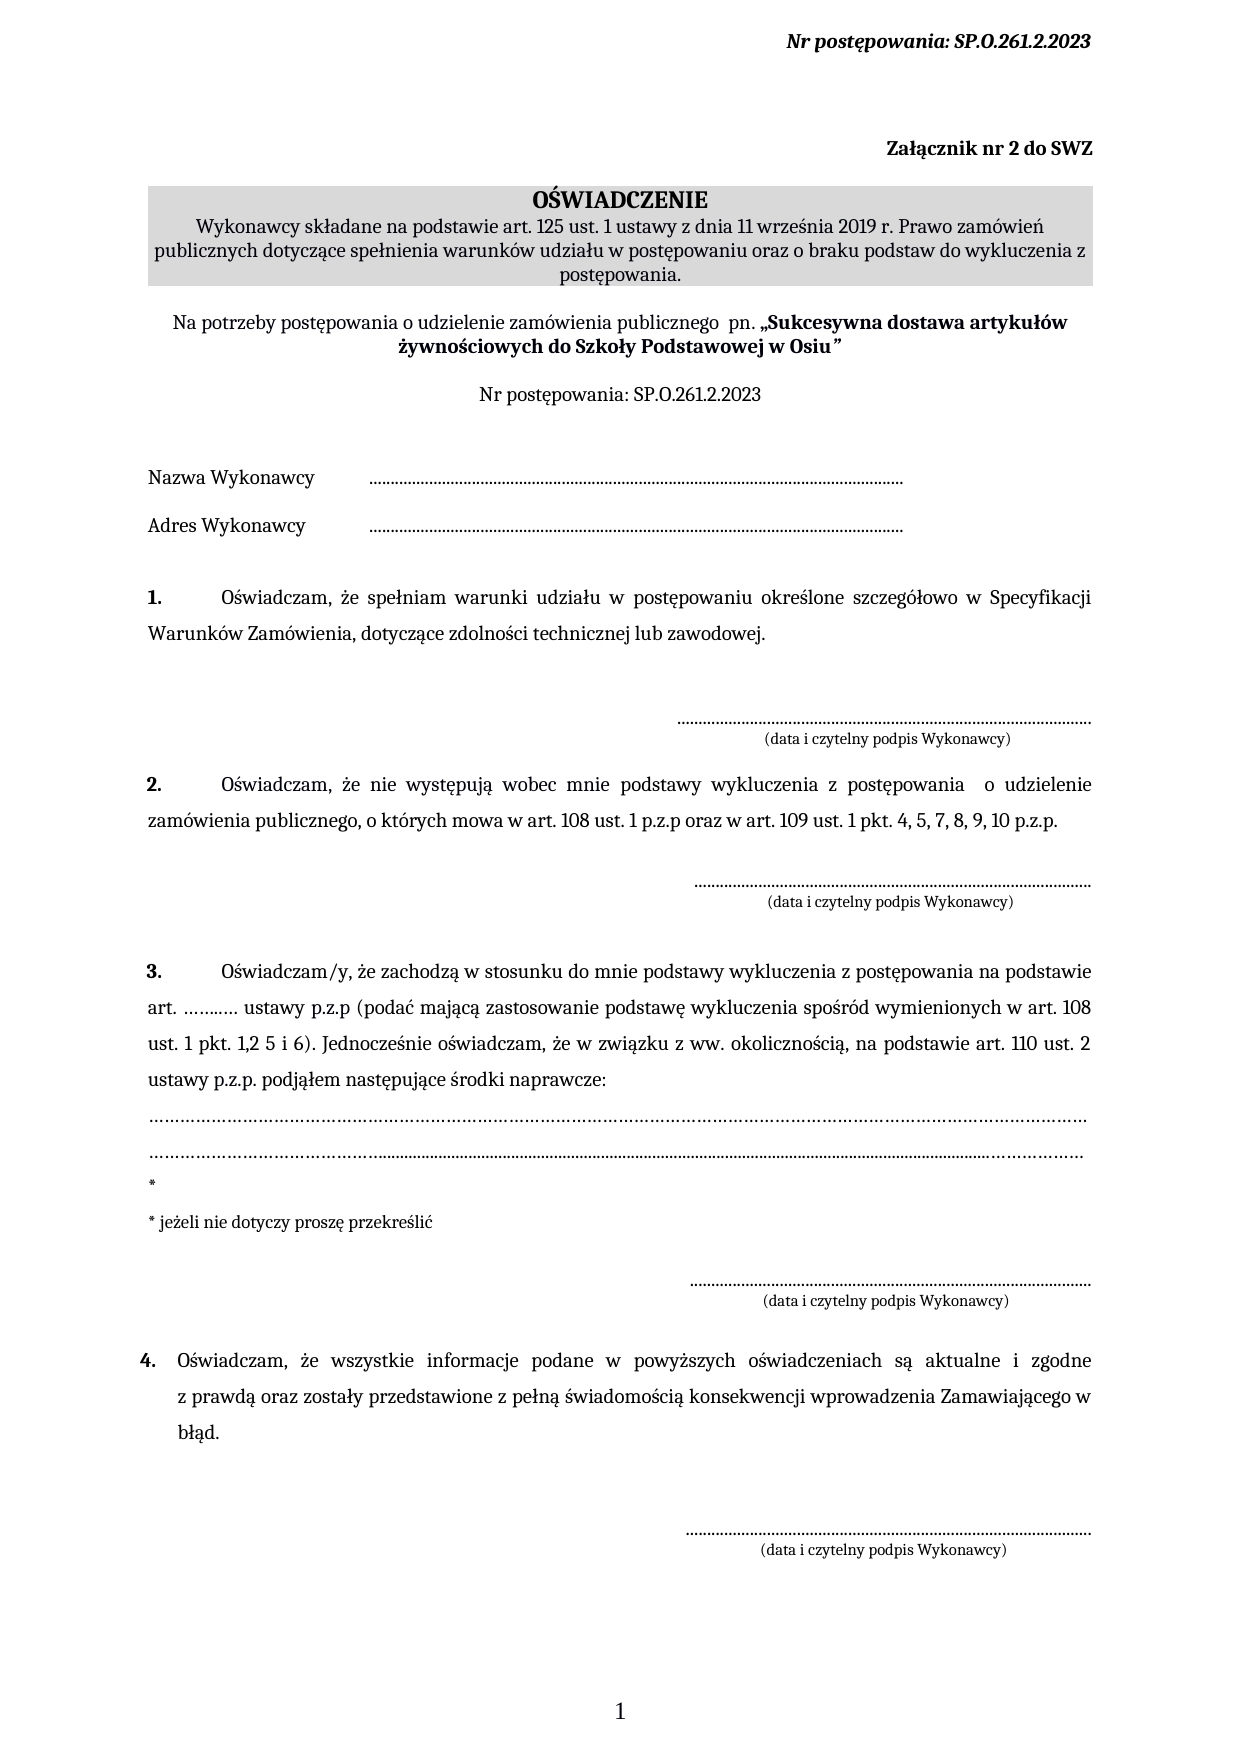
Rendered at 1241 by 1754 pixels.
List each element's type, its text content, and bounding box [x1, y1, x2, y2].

text OŚWIADCZENIE [148, 186, 1093, 214]
text ............................................................................................. [148, 868, 1093, 892]
text Wykonawcy składane na podstawie art. 125 ust. 1 ustawy z dnia 11 września 2019 r. Prawo zamówień publicznych dotyczące spełnienia warunków udziału w postępowaniu oraz o braku podstaw do wykluczenia z postępowania. [148, 214, 1093, 286]
text Załącznik nr 2 do SWZ [148, 137, 1093, 161]
text (data i czytelny podpis Wykonawcy) [148, 892, 1093, 912]
list Oświadczam, że spełniam warunki udziału w postępowaniu określone szczegółowo w Specyfikacji Warunków Zamówienia, dotyczące zdolności technicznej lub zawodowej. [148, 586, 1093, 646]
text Nazwa Wykonawcy ............................................................................................................................. [148, 466, 1093, 490]
list Oświadczam, że nie występują wobec mnie podstawy wykluczenia z postępowania o udzielenie zamówienia publicznego, o których mowa w art. 108 ust. 1 p.z.p oraz w art. 109 ust. 1 pkt. 4, 5, 7, 8, 9, 10 p.z.p. [146, 773, 1093, 833]
list ………………………………………………………………………………………………………………………………………………………………………………………………………..............................................................................................................................................………………* [148, 1103, 1093, 1199]
text (data i czytelny podpis Wykonawcy) [148, 729, 1093, 749]
list * jeżeli nie dotyczy proszę przekreślić [148, 1211, 1093, 1233]
text (data i czytelny podpis Wykonawcy) [148, 1541, 1093, 1560]
text Nr postępowania: SP.O.261.2.2023 [148, 382, 1093, 406]
list Oświadczam/y, że zachodzą w stosunku do mnie podstawy wykluczenia z postępowania na podstawie art. ……..… ustawy p.z.p (podać mającą zastosowanie podstawę wykluczenia spośród wymienionych w art. 108 ust. 1 pkt. 1,2 5 i 6). Jednocześnie oświadczam, że w związku z ww. okolicznością, na podstawie art. 110 ust. 2 ustawy p.z.p. podjąłem następujące środki naprawcze: [146, 959, 1093, 1091]
text .............................................................................................. [148, 1267, 1093, 1291]
text ................................................................................................. [148, 706, 1093, 729]
text Adres Wykonawcy ............................................................................................................................. [148, 514, 1093, 538]
text Na potrzeby postępowania o udzielenie zamówienia publicznego pn. „Sukcesywna dostawa artykułów żywnościowych do Szkoły Podstawowej w Osiu” [148, 310, 1093, 358]
list Oświadczam, że wszystkie informacje podane w powyższych oświadczeniach są aktualne i zgodne z prawdą oraz zostały przedstawione z pełną świadomością konsekwencji wprowadzenia Zamawiającego w błąd. [140, 1349, 1093, 1445]
text (data i czytelny podpis Wykonawcy) [148, 1291, 1093, 1311]
text ............................................................................................... [148, 1517, 1093, 1541]
